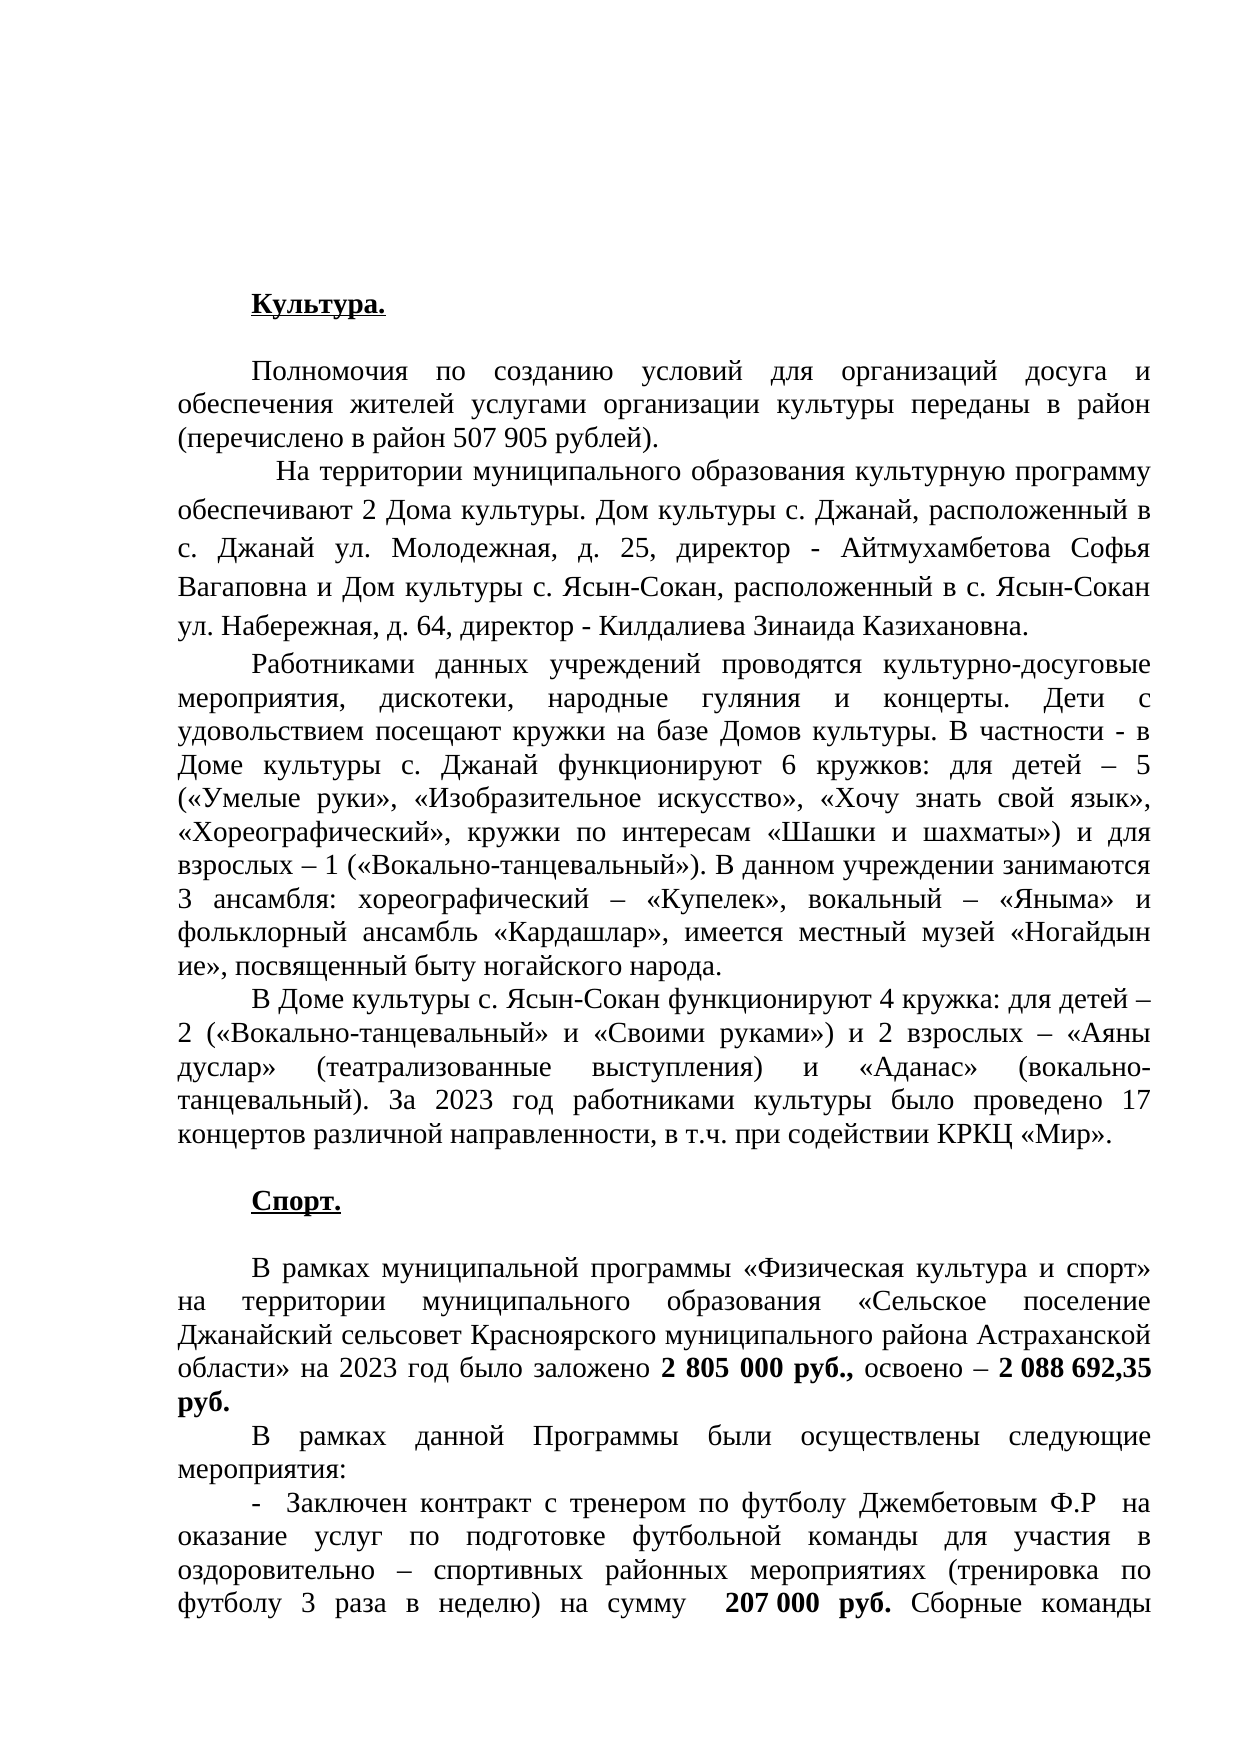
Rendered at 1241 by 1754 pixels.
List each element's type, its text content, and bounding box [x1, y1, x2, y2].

text В рамках данной Программы были осуществлены следующие мероприятия: [177, 1418, 1152, 1485]
text В рамках муниципальной программы «Физическая культура и спорт» на территории муниципального образования «Сельское поселение Джанайский сельсовет Красноярского муниципального района Астраханской области» на 2023 год было заложено 2 805 000 руб., освоено – 2 088 692,35 руб. [177, 1250, 1152, 1418]
text Культура. [177, 286, 1152, 319]
text На территории муниципального образования культурную программу обеспечивают 2 Дома культуры. Дом культуры с. Джанай, расположенный в с. Джанай ул. Молодежная, д. 25, директор - Айтмухамбетова Софья Вагаповна и Дом культуры с. Ясын-Сокан, расположенный в с. Ясын-Сокан ул. Набережная, д. 64, директор - Килдалиева Зинаида Казихановна. [177, 453, 1152, 641]
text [177, 1485, 1152, 1619]
text Полномочия по созданию условий для организаций досуга и обеспечения жителей услугами организации культуры переданы в район (перечислено в район 507 905 рублей). [177, 353, 1152, 453]
text Работниками данных учреждений проводятся культурно-досуговые мероприятия, дискотеки, народные гуляния и концерты. Дети с удовольствием посещают кружки на базе Домов культуры. В частности - в Доме культуры с. Джанай функционируют 6 кружков: для детей – 5 («Умелые руки», «Изобразительное искусство», «Хочу знать свой язык», «Хореографический», кружки по интересам «Шашки и шахматы») и для взрослых – 1 («Вокально-танцевальный»). В данном учреждении занимаются 3 ансамбля: хореографический – «Купелек», вокальный – «Яныма» и фольклорный ансамбль «Кардашлар», имеется местный музей «Ногайдын ие», посвященный быту ногайского народа. [177, 646, 1152, 982]
text В Доме культуры с. Ясын-Сокан функционируют 4 кружка: для детей – 2 («Вокально-танцевальный» и «Своими руками») и 2 взрослых – «Аяны дуслар» (театрализованные выступления) и «Аданас» (вокально-танцевальный). За 2023 год работниками культуры было проведено 17 концертов различной направленности, в т.ч. при содействии КРКЦ «Мир». [177, 982, 1152, 1149]
text Спорт. [177, 1183, 1152, 1216]
